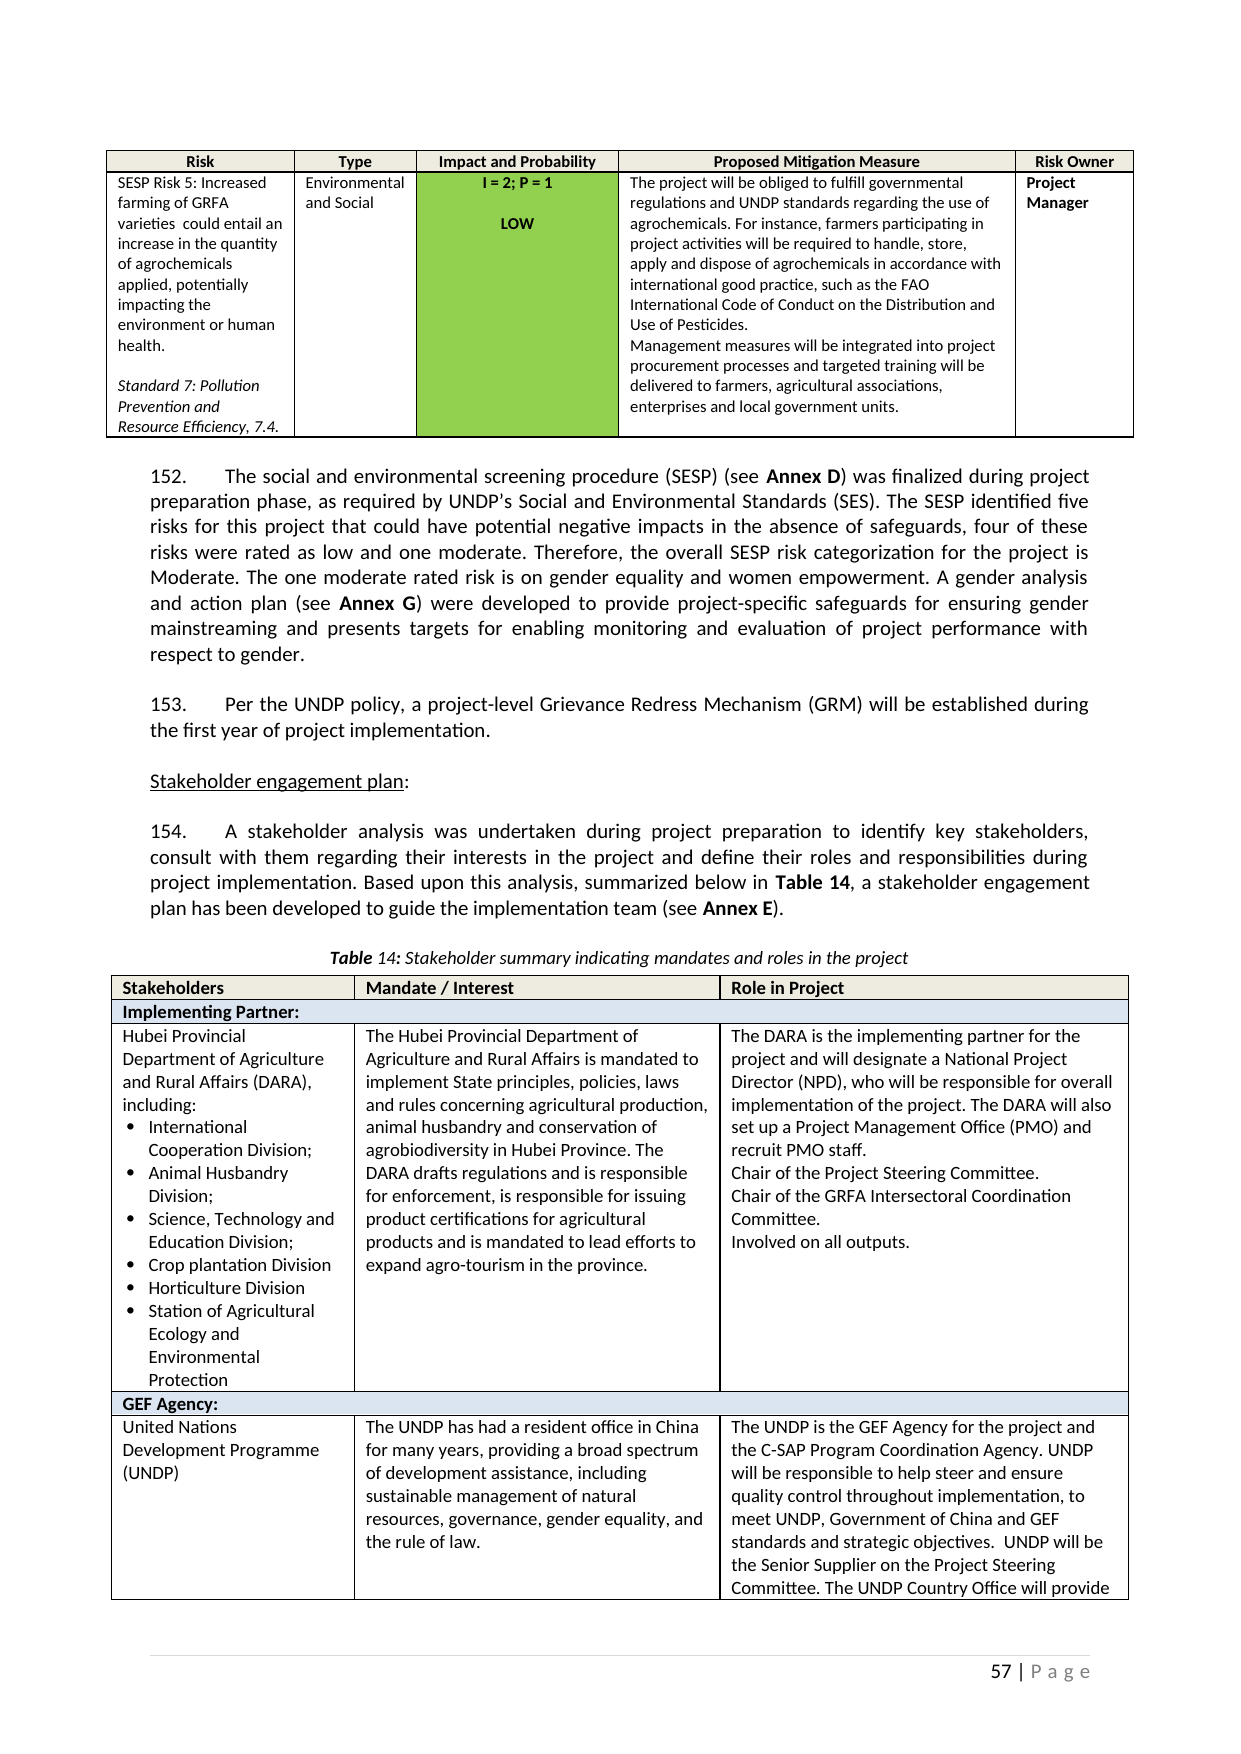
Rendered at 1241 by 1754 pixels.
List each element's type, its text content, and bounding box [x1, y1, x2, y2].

table_cell SESP Risk 5: Increased farming of GRFA varieties could entail an increase in the quantity of agrochemicals applied, potentially impacting the environment or human health. Standard 7: Pollution Prevention and Resource Efficiency, 7.4. [107, 173, 294, 436]
text Stakeholder engagement plan: [150, 768, 1090, 793]
table_header Mandate / Interest [355, 976, 719, 999]
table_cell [355, 1416, 719, 1599]
table_cell The DARA is the implementing partner for the project and will designate a National Project Director (NPD), who will be responsible for overall implementation of the project. The DARA will also set up a Project Management Office (PMO) and recruit PMO staff. Chair of the Project Steering Committee. Chair of the GRFA Intersectoral Coordination Committee. Involved on all outputs. [721, 1024, 1128, 1391]
table_cell The project will be obliged to fulfill governmental regulations and UNDP standards regarding the use of agrochemicals. For instance, farmers participating in project activities will be required to handle, store, apply and dispose of agrochemicals in accordance with international good practice, such as the FAO International Code of Conduct on the Distribution and Use of Pesticides. Management measures will be integrated into project procurement processes and targeted training will be delivered to farmers, agricultural associations, enterprises and local government units. [619, 173, 1015, 436]
table_header Proposed Mitigation Measure [619, 151, 1015, 171]
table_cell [112, 1416, 354, 1599]
table_cell I = 2; P = 1 LOW [417, 173, 618, 436]
table_header Risk Owner [1016, 151, 1133, 171]
table_cell GEF Agency: [112, 1392, 1128, 1414]
text Table 14: Stakeholder summary indicating mandates and roles in the project [150, 946, 1090, 969]
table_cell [721, 1416, 1128, 1599]
table_cell The Hubei Provincial Department of Agriculture and Rural Affairs is mandated to implement State principles, policies, laws and rules concerning agricultural production, animal husbandry and conservation of agrobiodiversity in Hubei Province. The DARA drafts regulations and is responsible for enforcement, is responsible for issuing product certifications for agricultural products and is mandated to lead efforts to expand agro-tourism in the province. [355, 1024, 719, 1391]
table_header Impact and Probability [417, 151, 618, 171]
table_cell Implementing Partner: [112, 1000, 1128, 1023]
table_cell Hubei Provincial Department of Agriculture and Rural Affairs (DARA), including: International Cooperation Division; Animal Husbandry Division; Science, Technology and Education Division; Crop plantation Division Horticulture Division Station of Agricultural Ecology and Environmental Protection [112, 1024, 354, 1391]
list The social and environmental screening procedure (SESP) (see Annex D) was finalized during project preparation phase, as required by UNDP’s Social and Environmental Standards (SES). The SESP identified five risks for this project that could have potential negative impacts in the absence of safeguards, four of these risks were rated as low and one moderate. Therefore, the overall SESP risk categorization for the project is Moderate. The one moderate rated risk is on gender equality and women empowerment. A gender analysis and action plan (see Annex G) were developed to provide project-specific safeguards for ensuring gender mainstreaming and presents targets for enabling monitoring and evaluation of project performance with respect to gender. [150, 463, 1090, 666]
table_header Stakeholders [112, 976, 354, 999]
list A stakeholder analysis was undertaken during project preparation to identify key stakeholders, consult with them regarding their interests in the project and define their roles and responsibilities during project implementation. Based upon this analysis, summarized below in Table 14, a stakeholder engagement plan has been developed to guide the implementation team (see Annex E). [150, 819, 1090, 920]
list Per the UNDP policy, a project-level Grievance Redress Mechanism (GRM) will be established during the first year of project implementation. [150, 692, 1090, 742]
table_header Type [295, 151, 416, 171]
table_cell Project Manager [1016, 173, 1133, 436]
table_cell Environmental and Social [295, 173, 416, 436]
table_header Role in Project [721, 976, 1128, 999]
table_header Risk [107, 151, 294, 171]
